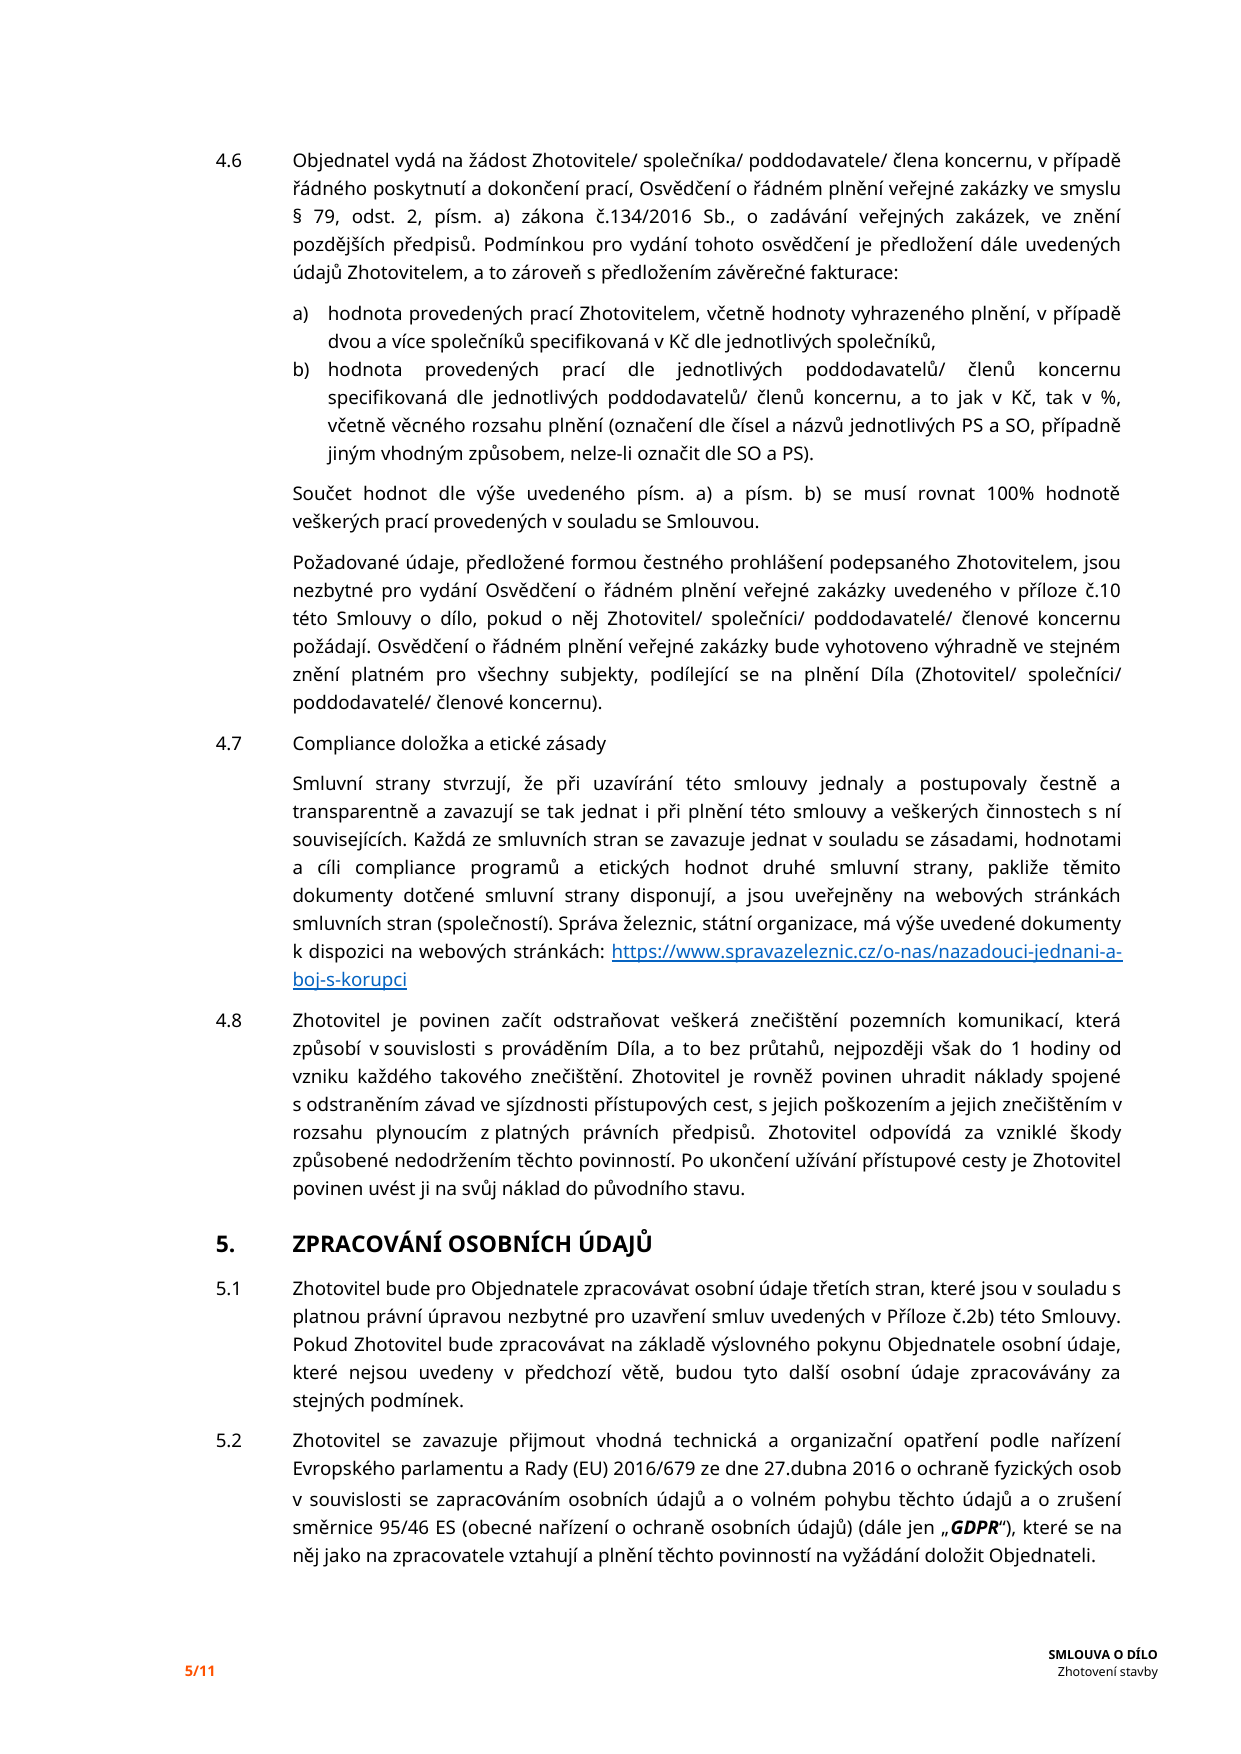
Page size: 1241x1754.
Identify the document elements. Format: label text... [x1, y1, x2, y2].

text Smluvní strany stvrzují, že při uzavírání této smlouvy jednaly a postupovaly čestně a transparentně a zavazují se tak jednat i při plnění této smlouvy a veškerých činnostech s ní souvisejících. Každá ze smluvních stran se zavazuje jednat v souladu se zásadami, hodnotami a cíli compliance programů a etických hodnot druhé smluvní strany, pakliže těmito dokumenty dotčené smluvní strany disponují, a jsou uveřejněny na webových stránkách smluvních stran (společností). Správa železnic, státní organizace, má výše uvedené dokumenty k dispozici na webových stránkách: https://www.spravazeleznic.cz/o-nas/nazadouci-jednani-a-boj-s-korupci [292, 770, 1122, 992]
text Objednatel vydá na žádost Zhotovitele/ společníka/ poddodavatele/ člena koncernu, v případě řádného poskytnutí a dokončení prací, Osvědčení o řádném plnění veřejné zakázky ve smyslu § 79, odst. 2, písm. a) zákona č.134/2016 Sb., o zadávání veřejných zakázek, ve znění pozdějších předpisů. Podmínkou pro vydání tohoto osvědčení je předložení dále uvedených údajů Zhotovitelem, a to zároveň s předložením závěrečné fakturace: [216, 147, 1122, 285]
list hodnota provedených prací Zhotovitelem, včetně hodnoty vyhrazeného plnění, v případě dvou a více společníků specifikovaná v Kč dle jednotlivých společníků, [292, 300, 1122, 354]
text Zhotovitel se zavazuje přijmout vhodná technická a organizační opatření podle nařízení Evropského parlamentu a Rady (EU) 2016/679 ze dne 27.dubna 2016 o ochraně fyzických osob v souvislosti se zapracováním osobních údajů a o volném pohybu těchto údajů a o zrušení směrnice 95/46 ES (obecné nařízení o ochraně osobních údajů) (dále jen „GDPR“), které se na něj jako na zpracovatele vztahují a plnění těchto povinností na vyžádání doložit Objednateli. [216, 1428, 1122, 1568]
text Součet hodnot dle výše uvedeného písm. a) a písm. b) se musí rovnat 100% hodnotě veškerých prací provedených v souladu se Smlouvou. [292, 481, 1122, 534]
text Zhotovitel je povinen začít odstraňovat veškerá znečištění pozemních komunikací, která způsobí v souvislosti s prováděním Díla, a to bez průtahů, nejpozději však do 1 hodiny od vzniku každého takového znečištění. Zhotovitel je rovněž povinen uhradit náklady spojené s odstraněním závad ve sjízdnosti přístupových cest, s jejich poškozením a jejich znečištěním v rozsahu plynoucím z platných právních předpisů. Zhotovitel odpovídá za vzniklé škody způsobené nedodržením těchto povinností. Po ukončení užívání přístupové cesty je Zhotovitel povinen uvést ji na svůj náklad do původního stavu. [216, 1007, 1122, 1201]
text Compliance doložka a etické zásady [216, 730, 1122, 755]
text ZPRACOVÁNÍ OSOBNÍCH ÚDAJŮ [216, 1228, 1122, 1259]
text hodnota provedených prací dle jednotlivých poddodavatelů/ členů koncernu specifikovaná dle jednotlivých poddodavatelů/ členů koncernu, a to jak v Kč, tak v %, včetně věcného rozsahu plnění (označení dle čísel a názvů jednotlivých PS a SO, případně jiným vhodným způsobem, nelze-li označit dle SO a PS). [292, 356, 1122, 466]
text Zhotovitel bude pro Objednatele zpracovávat osobní údaje třetích stran, které jsou v souladu s platnou právní úpravou nezbytné pro uzavření smluv uvedených v Příloze č.2b) této Smlouvy. Pokud Zhotovitel bude zpracovávat na základě výslovného pokynu Objednatele osobní údaje, které nejsou uvedeny v předchozí větě, budou tyto další osobní údaje zpracovávány za stejných podmínek. [216, 1275, 1122, 1413]
text Požadované údaje, předložené formou čestného prohlášení podepsaného Zhotovitelem, jsou nezbytné pro vydání Osvědčení o řádném plnění veřejné zakázky uvedeného v příloze č.10 této Smlouvy o dílo, pokud o něj Zhotovitel/ společníci/ poddodavatelé/ členové koncernu požádají. Osvědčení o řádném plnění veřejné zakázky bude vyhotoveno výhradně ve stejném znění platném pro všechny subjekty, podílející se na plnění Díla (Zhotovitel/ společníci/ poddodavatelé/ členové koncernu). [292, 549, 1122, 715]
